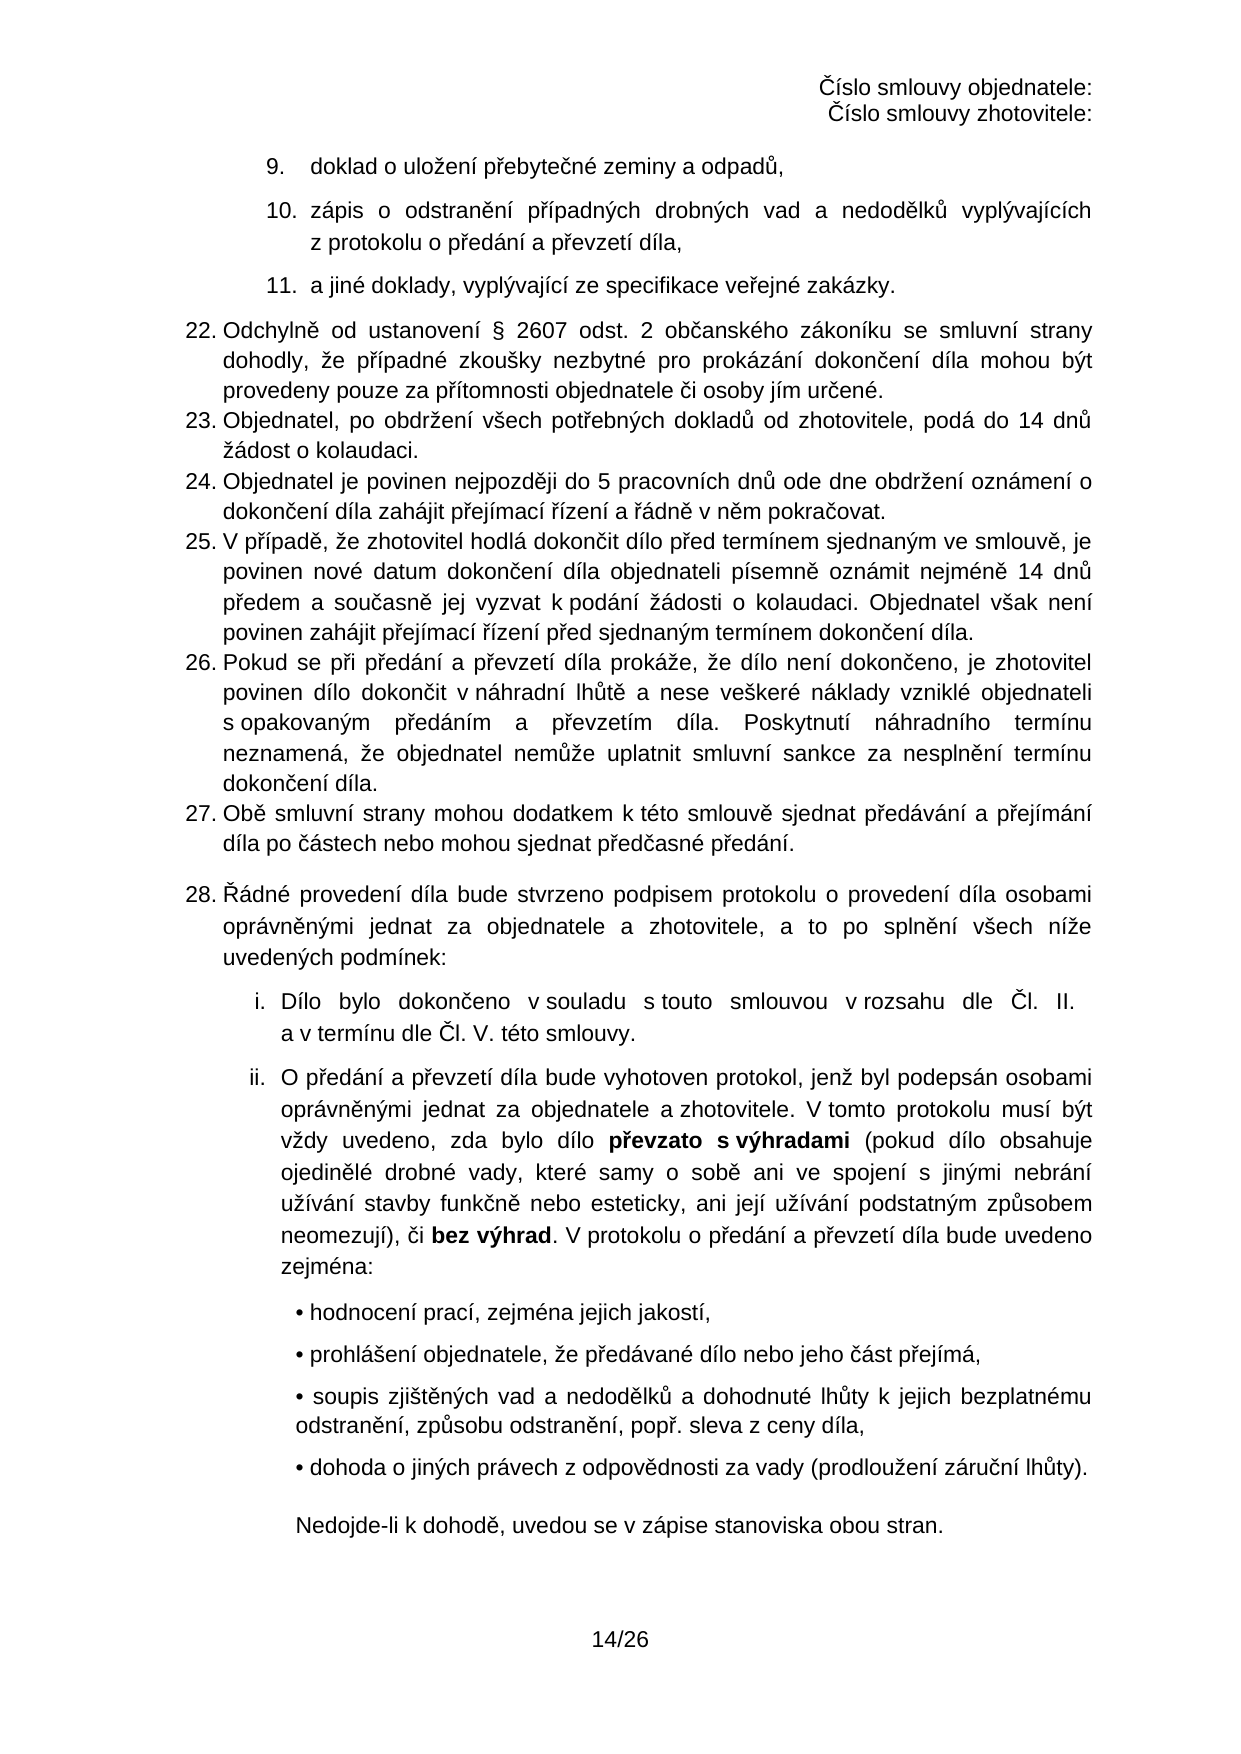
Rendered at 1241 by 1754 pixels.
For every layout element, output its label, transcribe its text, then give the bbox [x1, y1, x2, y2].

list Dílo bylo dokončeno v souladu s touto smlouvou v rozsahu dle Čl. II. a v termínu dle Čl. V. této smlouvy. [266, 988, 1093, 1046]
list Pokud se při předání a převzetí díla prokáže, že dílo není dokončeno, je zhotovitel povinen dílo dokončit v náhradní lhůtě a nese veškeré náklady vzniklé objednateli s opakovaným předáním a převzetím díla. Poskytnutí náhradního termínu neznamená, že objednatel nemůže uplatnit smluvní sankce za nesplnění termínu dokončení díla. [185, 649, 1093, 796]
list zápis o odstranění případných drobných vad a nedodělků vyplývajících z protokolu o předání a převzetí díla, [266, 197, 1093, 255]
list Odchylně od ustanovení § 2607 odst. 2 občanského zákoníku se smluvní strany dohodly, že případné zkoušky nezbytné pro prokázání dokončení díla mohou být provedeny pouze za přítomnosti objednatele či osoby jím určené. [185, 317, 1093, 403]
list V případě, že zhotovitel hodlá dokončit dílo před termínem sjednaným ve smlouvě, je povinen nové datum dokončení díla objednateli písemně oznámit nejméně 14 dnů předem a současně jej vyzvat k podání žádosti o kolaudaci. Objednatel však není povinen zahájit přejímací řízení před sjednaným termínem dokončení díla. [185, 528, 1093, 645]
list Objednatel, po obdržení všech potřebných dokladů od zhotovitele, podá do 14 dnů žádost o kolaudaci. [185, 407, 1093, 464]
list Obě smluvní strany mohou dodatkem k této smlouvě sjednat předávání a přejímání díla po částech nebo mohou sjednat předčasné předání. [185, 800, 1093, 856]
list O předání a převzetí díla bude vyhotoven protokol, jenž byl podepsán osobami oprávněnými jednat za objednatele a zhotovitele. V tomto protokolu musí být vždy uvedeno, zda bylo dílo převzato s výhradami (pokud dílo obsahuje ojedinělé drobné vady, které samy o sobě ani ve spojení s jinými nebrání užívání stavby funkčně nebo esteticky, ani její užívání podstatným způsobem neomezují), či bez výhrad. V protokolu o předání a převzetí díla bude uvedeno zejména: [266, 1064, 1093, 1280]
text • dohoda o jiných právech z odpovědnosti za vady (prodloužení záruční lhůty). [221, 1452, 1093, 1481]
text • soupis zjištěných vad a nedodělků a dohodnuté lhůty k jejich bezplatnému odstranění, způsobu odstranění, popř. sleva z ceny díla, [295, 1381, 1093, 1439]
list doklad o uložení přebytečné zeminy a odpadů, [266, 153, 1093, 179]
list Objednatel je povinen nejpozději do 5 pracovních dnů ode dne obdržení oznámení o dokončení díla zahájit přejímací řízení a řádně v něm pokračovat. [185, 468, 1093, 524]
text • prohlášení objednatele, že předávané dílo nebo jeho část přejímá, [221, 1339, 1093, 1368]
list a jiné doklady, vyplývající ze specifikace veřejné zakázky. [266, 272, 1093, 299]
list Řádné provedení díla bude stvrzeno podpisem protokolu o provedení díla osobami oprávněnými jednat za objednatele a zhotovitele, a to po splnění všech níže uvedených podmínek: [185, 881, 1093, 971]
text Nedojde-li k dohodě, uvedou se v zápise stanoviska obou stran. [221, 1510, 1093, 1539]
text • hodnocení prací, zejména jejich jakostí, [221, 1297, 1093, 1327]
